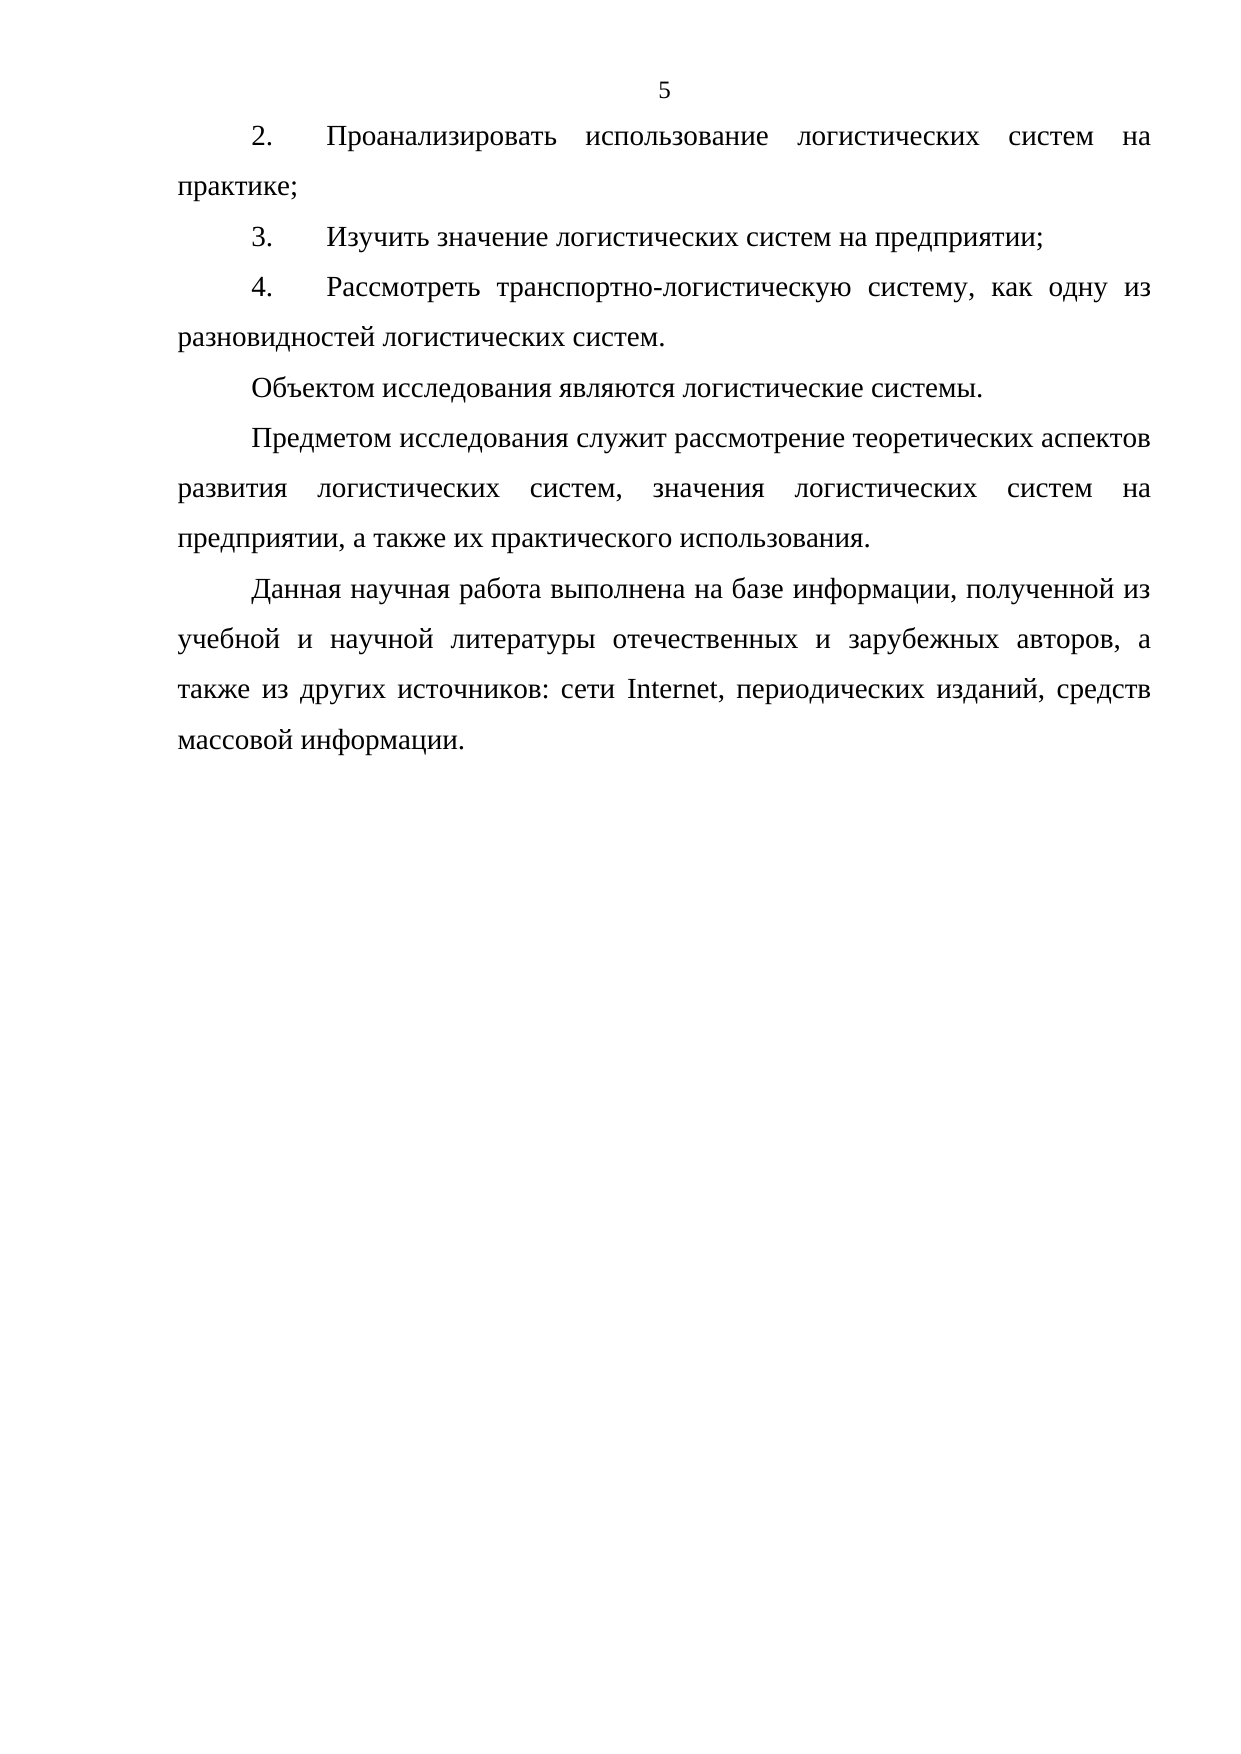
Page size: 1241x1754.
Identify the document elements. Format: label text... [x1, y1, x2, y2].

text Данная научная работа выполнена на базе информации, полученной из учебной и научной литературы отечественных и зарубежных авторов, а также из других источников: сети Internet, периодических изданий, средств массовой информации. [177, 571, 1152, 755]
list Рассмотреть транспортно-логистическую систему, как одну из разновидностей логистических систем. [177, 269, 1152, 353]
text Объектом исследования являются логистические системы. [177, 370, 1152, 403]
list Проанализировать использование логистических систем на практике; [177, 118, 1152, 202]
text Предметом исследования служит рассмотрение теоретических аспектов развития логистических систем, значения логистических систем на предприятии, а также их практического использования. [177, 420, 1152, 554]
list Изучить значение логистических систем на предприятии; [177, 219, 1152, 252]
